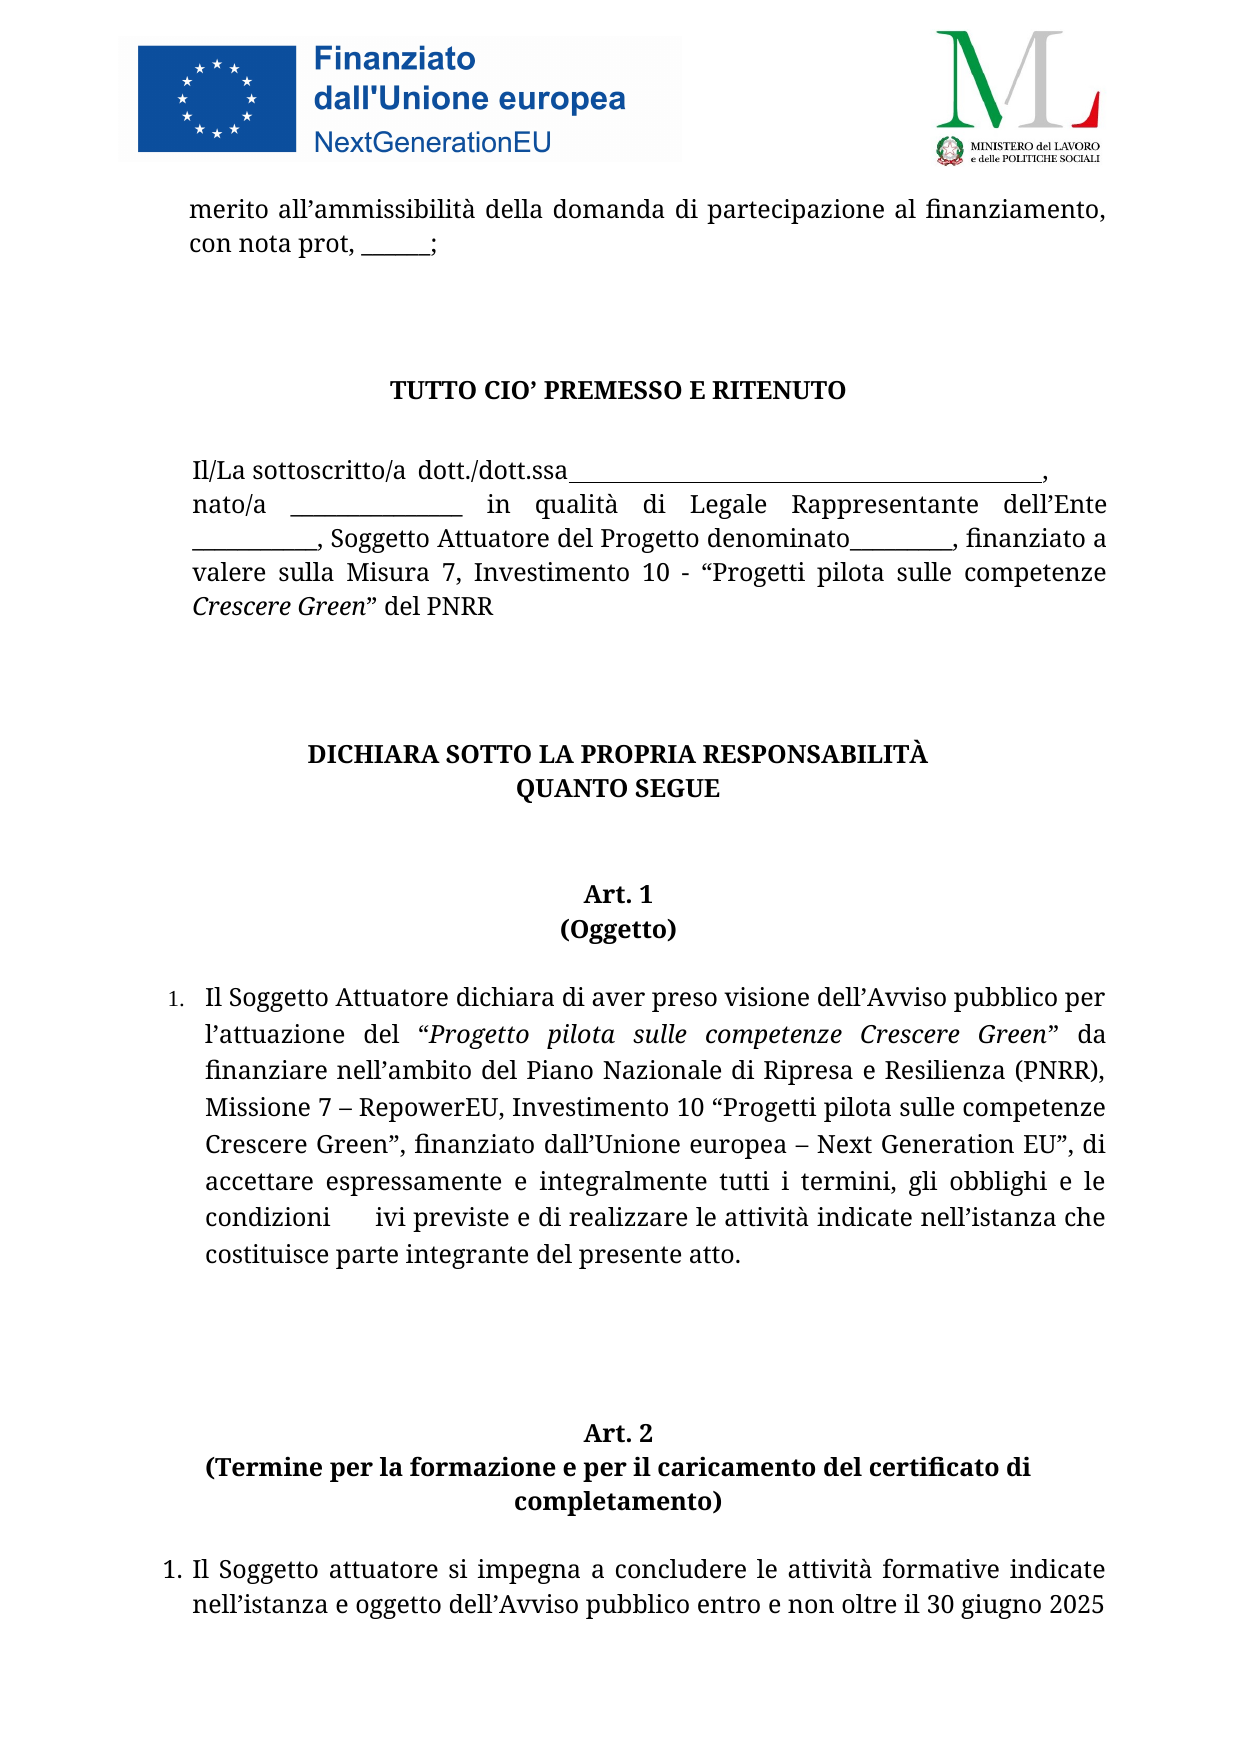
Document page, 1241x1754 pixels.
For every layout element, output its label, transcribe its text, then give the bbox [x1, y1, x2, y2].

list Il Soggetto Attuatore dichiara di aver preso visione dell’Avviso pubblico per l’attuazione del “Progetto pilota sulle competenze Crescere Green” da finanziare nell’ambito del Piano Nazionale di Ripresa e Resilienza (PNRR), Missione 7 – RepowerEU, Investimento 10 “Progetti pilota sulle competenze Crescere Green”, finanziato dall’Unione europea – Next Generation EU”, di accettare espressamente e integralmente tutti i termini, gli obblighi e le condizioni ivi previste e di realizzare le attività indicate nell’istanza che costituisce parte integrante del presente atto. [167, 979, 1107, 1271]
text Il/La sottoscritto/a dott./dott.ssa , nato/a _______________ in qualità di Legale Rappresentante dell’Ente ___________, Soggetto Attuatore del Progetto denominato_________, finanziato a valere sulla Misura 7, Investimento 10 - “Progetti pilota sulle competenze Crescere Green” del PNRR [192, 453, 1107, 623]
text TUTTO CIO’ PREMESSO E RITENUTO [130, 373, 1107, 407]
subtitle (Termine per la formazione e per il caricamento del certificato di completamento) [130, 1450, 1107, 1518]
subtitle Art. 2 [130, 1416, 1107, 1450]
text DICHIARA SOTTO LA PROPRIA RESPONSABILITÀ QUANTO SEGUE [259, 737, 976, 805]
subtitle (Oggetto) [130, 911, 1107, 945]
picture [914, 29, 1123, 167]
subtitle Art. 1 [130, 877, 1107, 911]
picture [118, 36, 683, 162]
